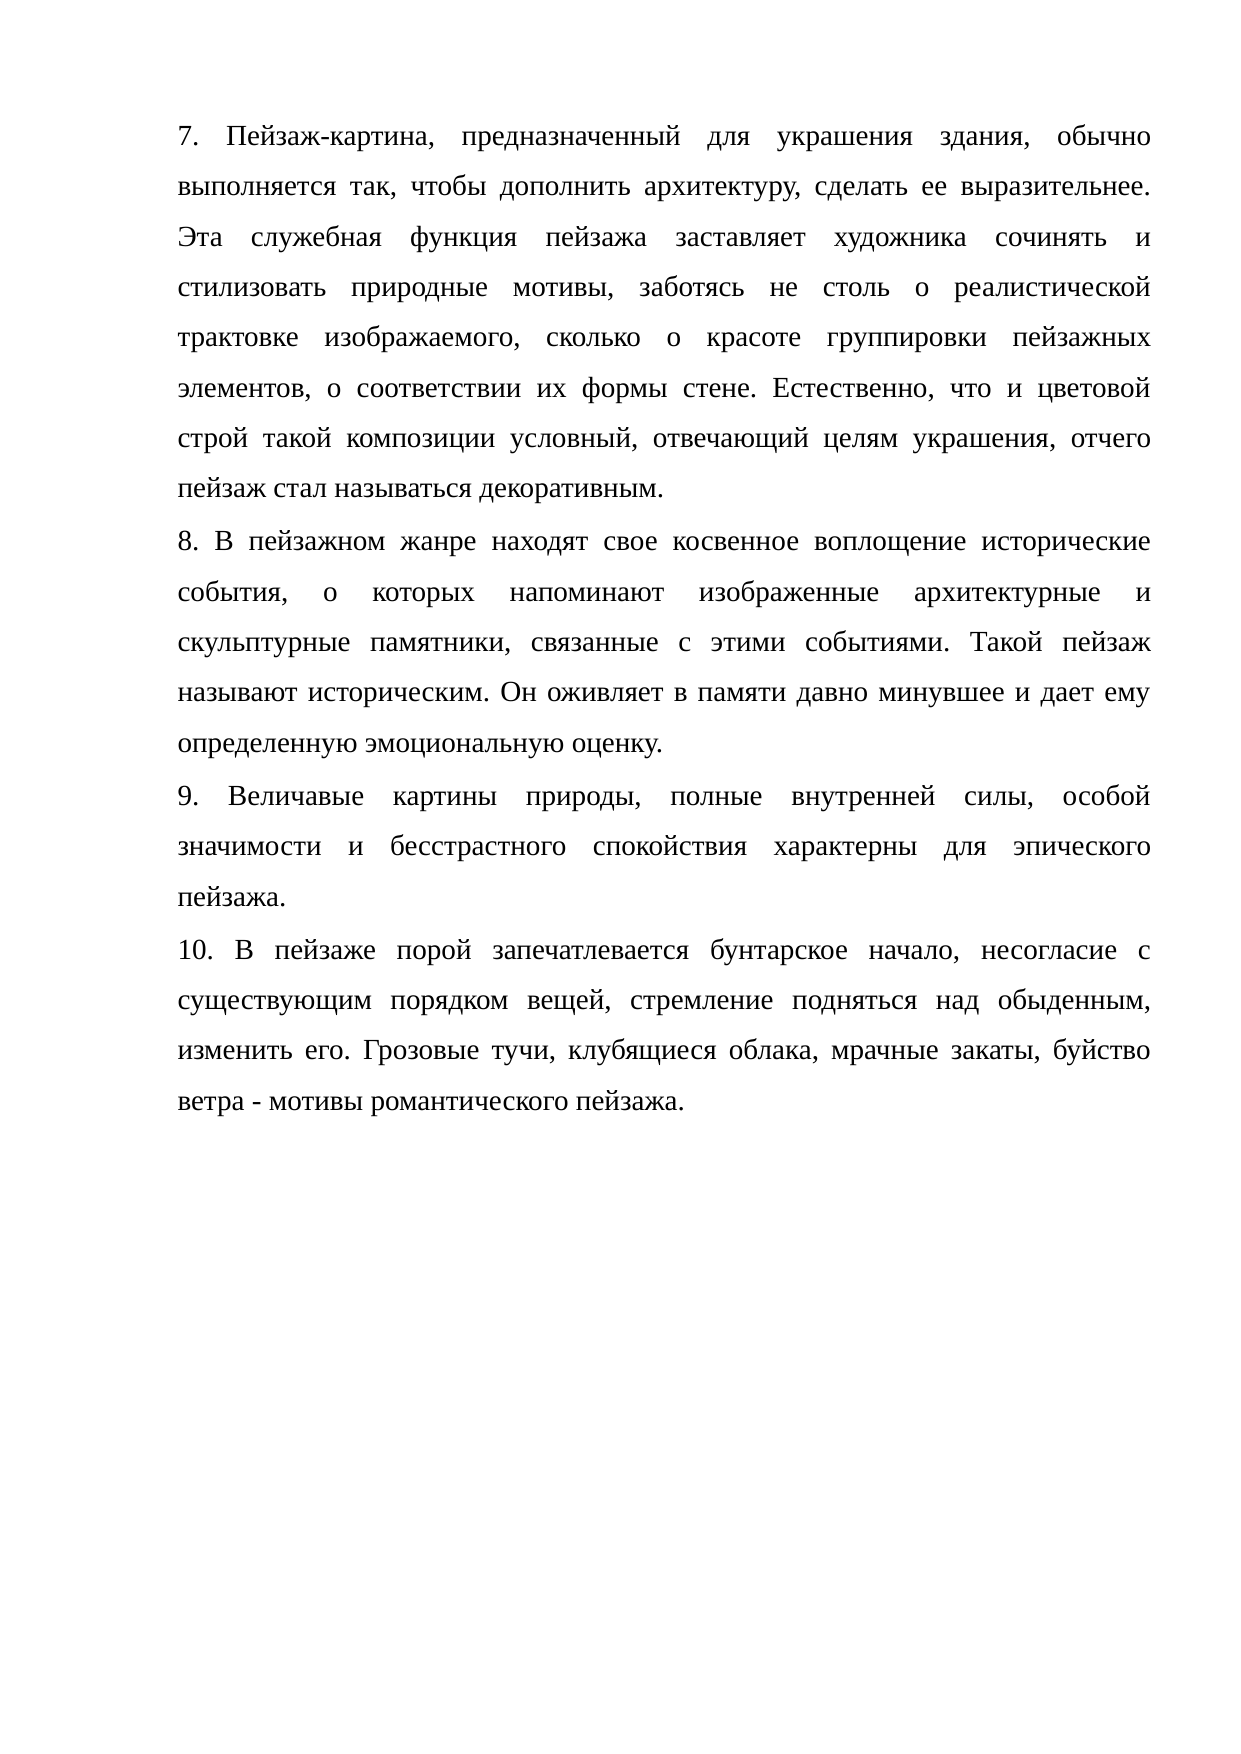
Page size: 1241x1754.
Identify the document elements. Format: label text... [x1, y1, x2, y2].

text 8. В пейзажном жанре находят свое косвенное воплощение исторические события, о которых напоминают изображенные архитектурные и скульптурные памятники, связанные с этими событиями. Такой пейзаж называют историческим. Он оживляет в памяти давно минувшее и дает ему определенную эмоциональную оценку. [177, 523, 1152, 758]
text 10. В пейзаже порой запечатлевается бунтарское начало, несогласие с существующим порядком вещей, стремление подняться над обыденным, изменить его. Грозовые тучи, клубящиеся облака, мрачные закаты, буйство ветра - мотивы романтического пейзажа. [177, 932, 1152, 1116]
text 7. Пейзаж-картина, предназначенный для украшения здания, обычно выполняется так, чтобы дополнить архитектуру, сделать ее выразительнее. Эта служебная функция пейзажа заставляет художника сочинять и стилизовать природные мотивы, заботясь не столь о реалистической трактовке изображаемого, сколько о красоте группировки пейзажных элементов, о соответствии их формы стене. Естественно, что и цветовой строй такой композиции условный, отвечающий целям украшения, отчего пейзаж стал называться декоративным. [177, 118, 1152, 504]
text 9. Величавые картины природы, полные внутренней силы, особой значимости и бесстрастного спокойствия характерны для эпического пейзажа. [177, 778, 1152, 912]
